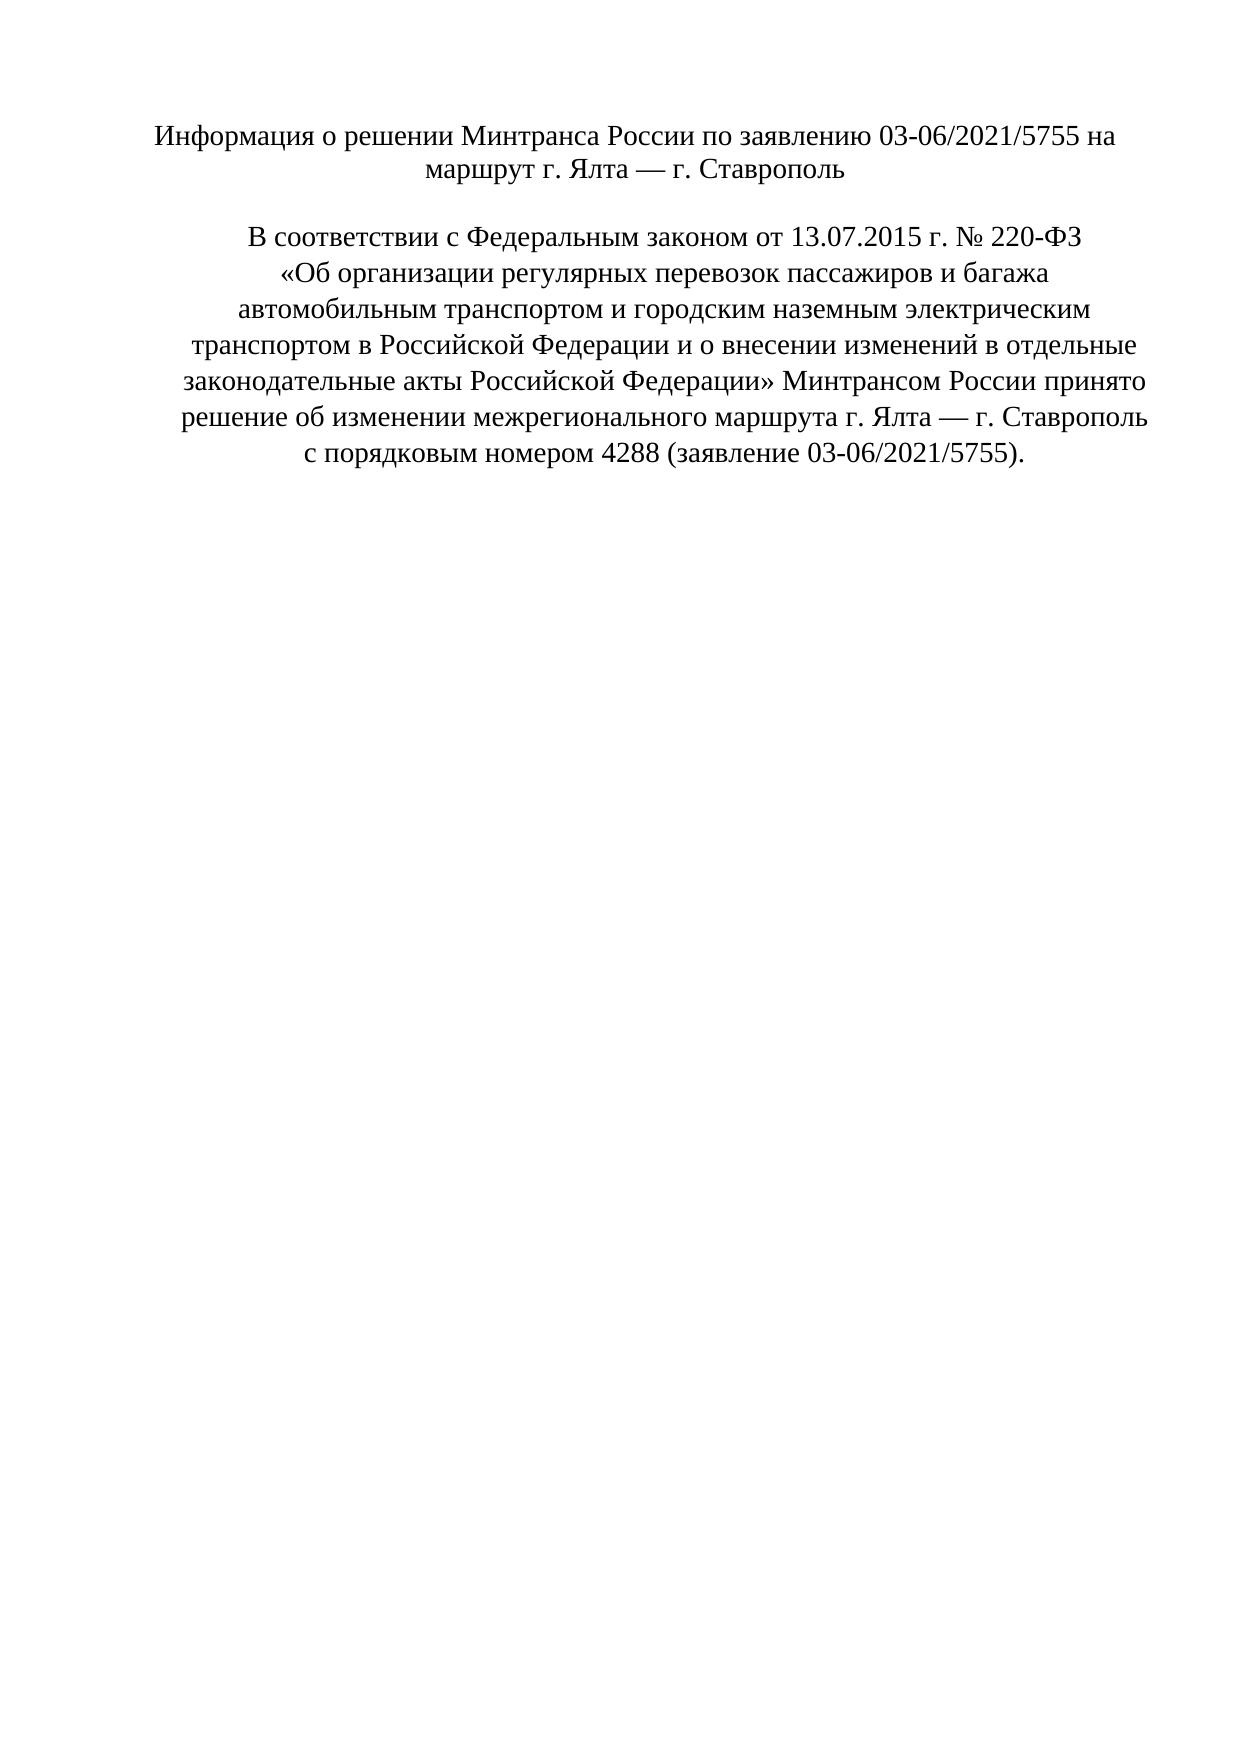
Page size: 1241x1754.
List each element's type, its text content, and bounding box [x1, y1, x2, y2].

text В соответствии с Федеральным законом от 13.07.2015 г. № 220-ФЗ «Об организации регулярных перевозок пассажиров и багажа автомобильным транспортом и городским наземным электрическим транспортом в Российской Федерации и о внесении изменений в отдельные законодательные акты Российской Федерации» Минтрансом России принято решение об изменении межрегионального маршрута г. Ялта — г. Ставрополь с порядковым номером 4288 (заявление 03-06/2021/5755). [177, 219, 1152, 469]
text Информация о решении Минтранса России по заявлению 03-06/2021/5755 на маршрут г. Ялта — г. Ставрополь [118, 118, 1152, 185]
